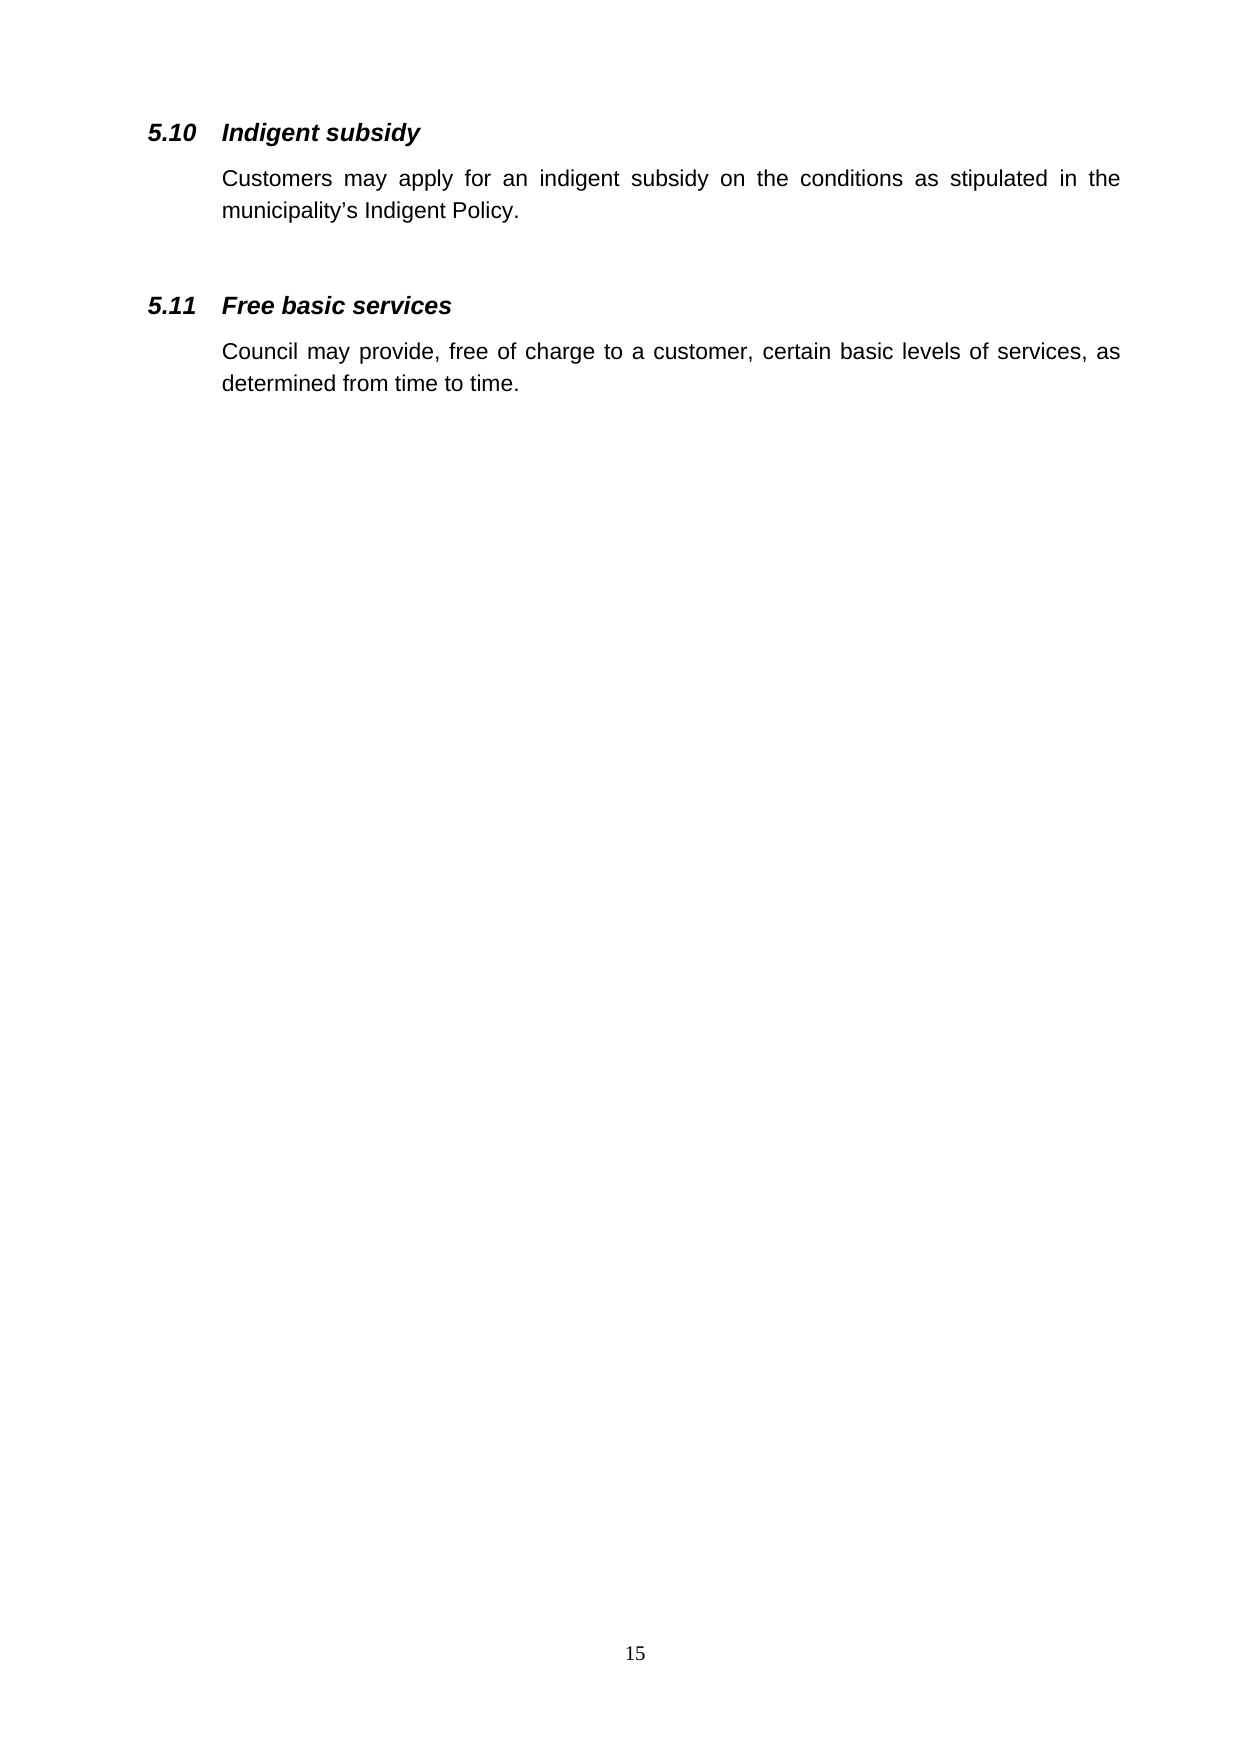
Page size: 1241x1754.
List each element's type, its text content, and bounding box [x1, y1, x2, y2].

text 5.11 Free basic services [148, 291, 1122, 320]
text Council may provide, free of charge to a customer, certain basic levels of services, as determined from time to time. [109, 338, 1122, 396]
subtitle 5.10 Indigent subsidy [148, 118, 1122, 147]
text Customers may apply for an indigent subsidy on the conditions as stipulated in the municipality’s Indigent Policy. [148, 165, 1122, 223]
